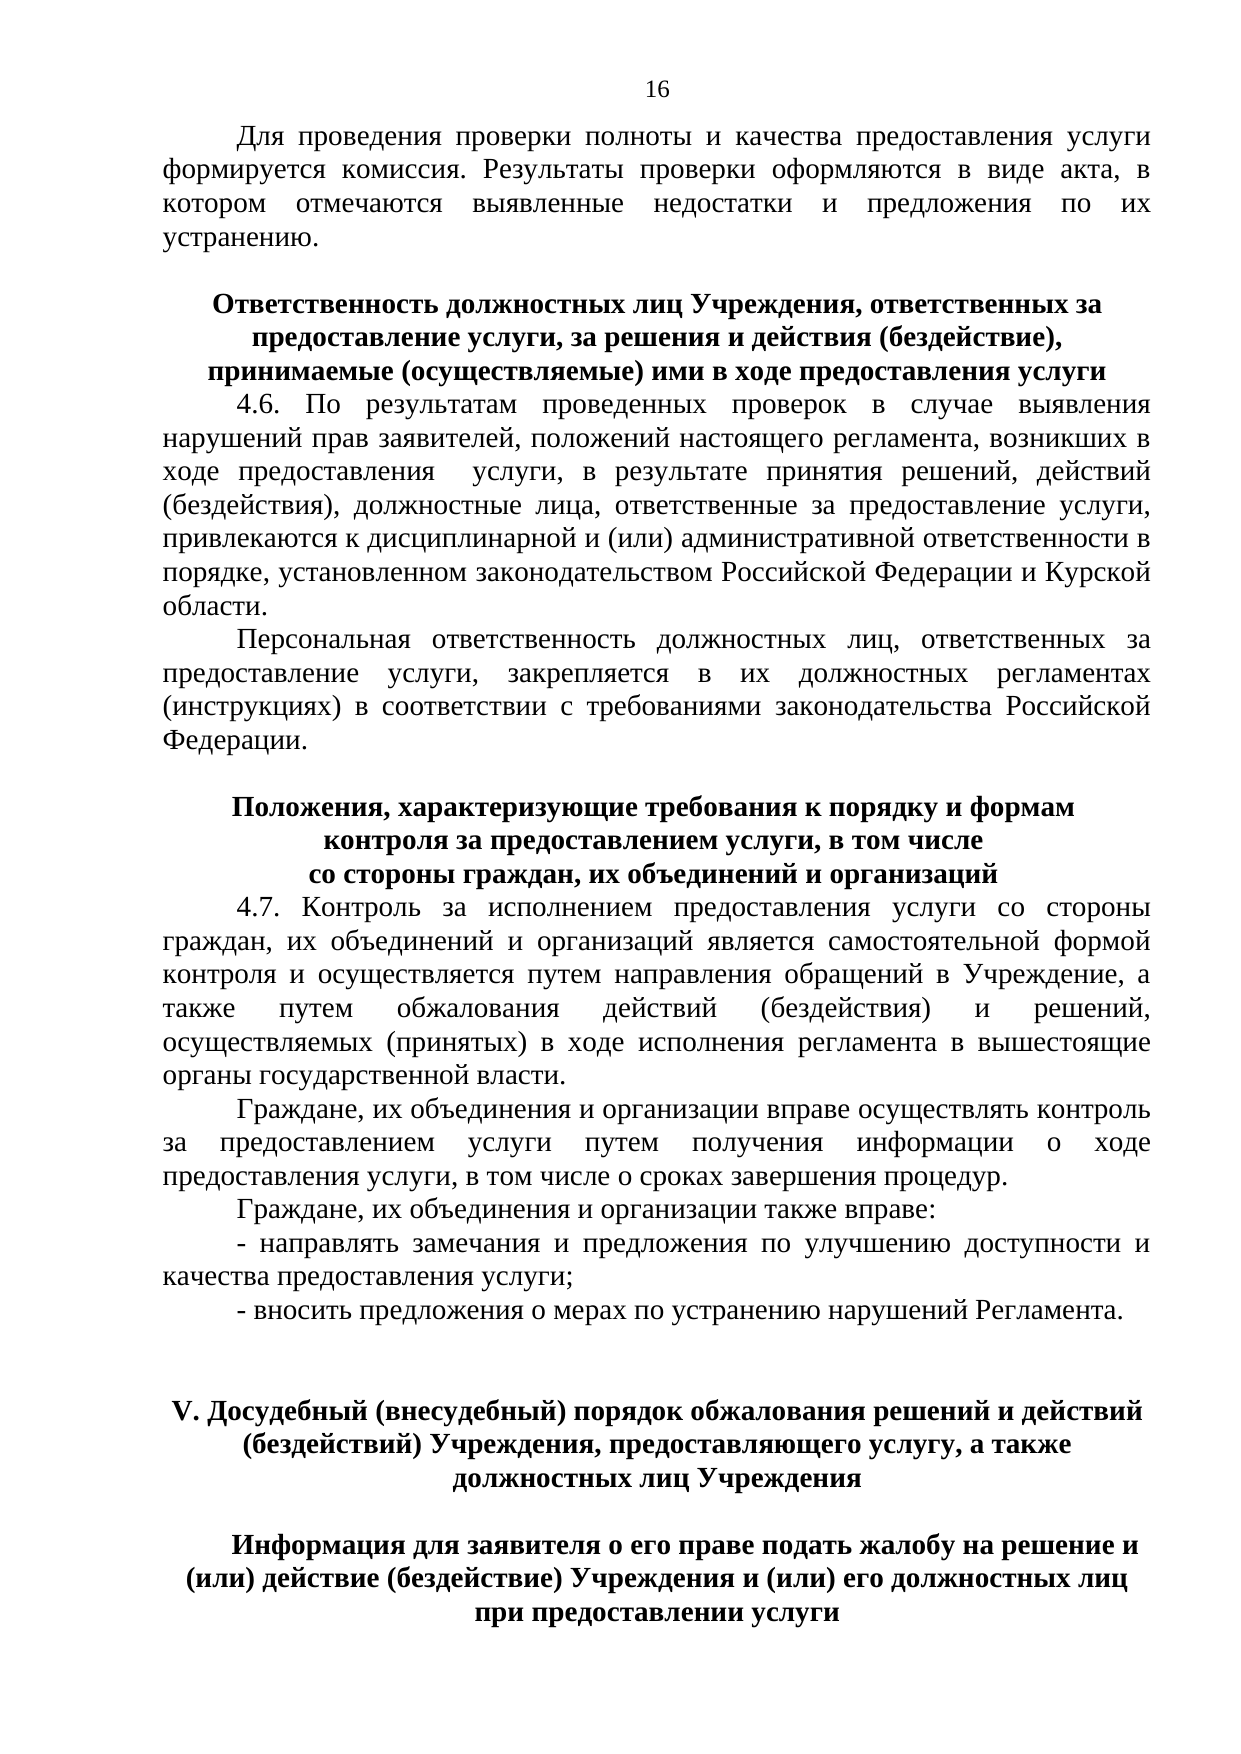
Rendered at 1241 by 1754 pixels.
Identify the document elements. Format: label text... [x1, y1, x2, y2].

text Персональная ответственность должностных лиц, ответственных за предоставление услуги, закрепляется в их должностных регламентах (инструкциях) в соответствии с требованиями законодательства Российской Федерации. [162, 621, 1152, 755]
text Ответственность должностных лиц Учреждения, ответственных за предоставление услуги, за решения и действия (бездействие), принимаемые (осуществляемые) ими в ходе предоставления услуги [162, 286, 1152, 386]
text контроля за предоставлением услуги, в том числе [162, 822, 1144, 856]
text со стороны граждан, их объединений и организаций [162, 856, 1144, 889]
text Информация для заявителя о его праве подать жалобу на решение и (или) действие (бездействие) Учреждения и (или) его должностных лиц при предоставлении услуги [162, 1527, 1152, 1627]
text Положения, характеризующие требования к порядку и формам [162, 789, 1144, 822]
text - вносить предложения о мерах по устранению нарушений Регламента. [162, 1292, 1152, 1326]
text Граждане, их объединения и организации также вправе: [162, 1191, 1152, 1225]
text V. Досудебный (внесудебный) порядок обжалования решений и действий (бездействий) Учреждения, предоставляющего услугу, а также должностных лиц Учреждения [162, 1393, 1152, 1493]
text 4.6. По результатам проведенных проверок в случае выявления нарушений прав заявителей, положений настоящего регламента, возникших в ходе предоставления услуги, в результате принятия решений, действий (бездействия), должностные лица, ответственные за предоставление услуги, привлекаются к дисциплинарной и (или) административной ответственности в порядке, установленном законодательством Российской Федерации и Курской области. [162, 386, 1152, 621]
text 4.7. Контроль за исполнением предоставления услуги со стороны граждан, их объединений и организаций является самостоятельной формой контроля и осуществляется путем направления обращений в Учреждение, а также путем обжалования действий (бездействия) и решений, осуществляемых (принятых) в ходе исполнения регламента в вышестоящие органы государственной власти. [162, 889, 1152, 1091]
text Граждане, их объединения и организации вправе осуществлять контроль за предоставлением услуги путем получения информации о ходе предоставления услуги, в том числе о сроках завершения процедур. [162, 1091, 1152, 1191]
text - направлять замечания и предложения по улучшению доступности и качества предоставления услуги; [162, 1225, 1152, 1292]
text Для проведения проверки полноты и качества предоставления услуги формируется комиссия. Результаты проверки оформляются в виде акта, в котором отмечаются выявленные недостатки и предложения по их устранению. [162, 118, 1152, 252]
